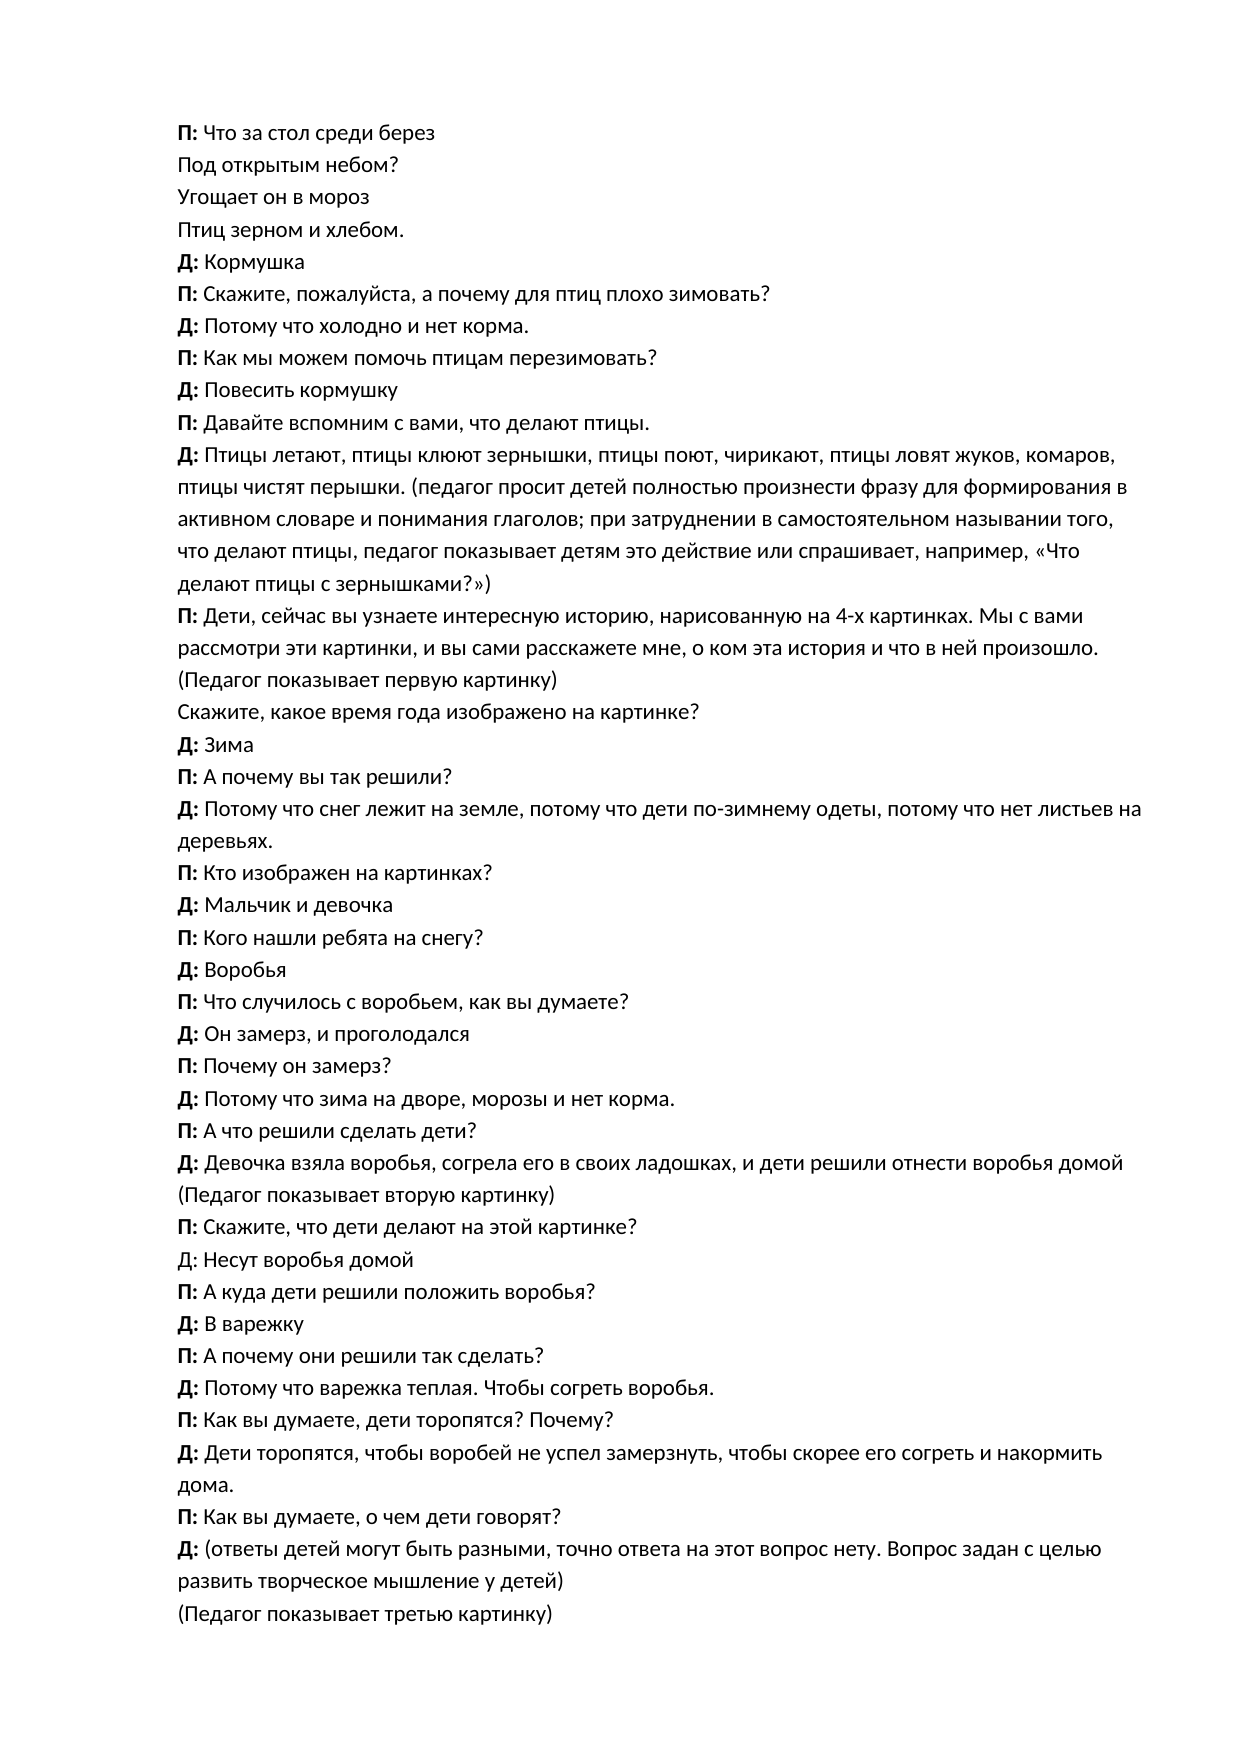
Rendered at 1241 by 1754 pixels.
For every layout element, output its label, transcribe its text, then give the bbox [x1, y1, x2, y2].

text Птиц зерном и хлебом. [177, 215, 1152, 243]
text Д: Мальчик и девочка [177, 891, 1152, 919]
text Угощает он в мороз [177, 182, 1152, 211]
text П: Кого нашли ребята на снегу? [177, 923, 1152, 951]
text П: Дети, сейчас вы узнаете интересную историю, нарисованную на 4-х картинках. Мы с вами рассмотри эти картинки, и вы сами расскажете мне, о ком эта история и что в ней произошло. (Педагог показывает первую картинку) [177, 601, 1152, 693]
text Д: Девочка взяла воробья, согрела его в своих ладошках, и дети решили отнести воробья домой [177, 1148, 1152, 1176]
text П: Как вы думаете, о чем дети говорят? [177, 1502, 1152, 1530]
text Под открытым небом? [177, 150, 1152, 178]
text Скажите, какое время года изображено на картинке? [177, 697, 1152, 726]
text П: Скажите, что дети делают на этой картинке? [177, 1212, 1152, 1241]
text П: А почему вы так решили? [177, 762, 1152, 790]
text П: Что случилось с воробьем, как вы думаете? [177, 987, 1152, 1015]
text П: Как мы можем помочь птицам перезимовать? [177, 343, 1152, 371]
text Д: (ответы детей могут быть разными, точно ответа на этот вопрос нету. Вопрос задан с целью развить творческое мышление у детей) [177, 1534, 1152, 1594]
text П: Что за стол среди берез [177, 118, 1152, 146]
text Д: Потому что холодно и нет корма. [177, 311, 1152, 339]
text Д: Несут воробья домой [177, 1245, 1152, 1273]
text Д: Повесить кормушку [177, 376, 1152, 404]
text Д: Кормушка [177, 247, 1152, 275]
text П: А почему они решили так сделать? [177, 1341, 1152, 1369]
text П: А куда дети решили положить воробья? [177, 1277, 1152, 1305]
text П: А что решили сделать дети? [177, 1116, 1152, 1144]
text П: Кто изображен на картинках? [177, 858, 1152, 886]
text (Педагог показывает третью картинку) [177, 1599, 1152, 1627]
text Д: Зима [177, 730, 1152, 758]
text Д: Воробья [177, 955, 1152, 983]
text Д: В варежку [177, 1309, 1152, 1337]
text Д: Потому что зима на дворе, морозы и нет корма. [177, 1084, 1152, 1112]
text (Педагог показывает вторую картинку) [177, 1180, 1152, 1208]
text П: Давайте вспомним с вами, что делают птицы. [177, 408, 1152, 436]
text Д: Он замерз, и проголодался [177, 1019, 1152, 1047]
text Д: Дети торопятся, чтобы воробей не успел замерзнуть, чтобы скорее его согреть и накормить дома. [177, 1438, 1152, 1498]
text Д: Птицы летают, птицы клюют зернышки, птицы поют, чирикают, птицы ловят жуков, комаров, птицы чистят перышки. (педагог просит детей полностью произнести фразу для формирования в активном словаре и понимания глаголов; при затруднении в самостоятельном назывании того, что делают птицы, педагог показывает детям это действие или спрашивает, например, «Что делают птицы с зернышками?») [177, 440, 1152, 597]
text Д: Потому что снег лежит на земле, потому что дети по-зимнему одеты, потому что нет листьев на деревьях. [177, 794, 1152, 854]
text П: Как вы думаете, дети торопятся? Почему? [177, 1406, 1152, 1434]
text П: Скажите, пожалуйста, а почему для птиц плохо зимовать? [177, 279, 1152, 307]
text П: Почему он замерз? [177, 1052, 1152, 1079]
text Д: Потому что варежка теплая. Чтобы согреть воробья. [177, 1373, 1152, 1401]
